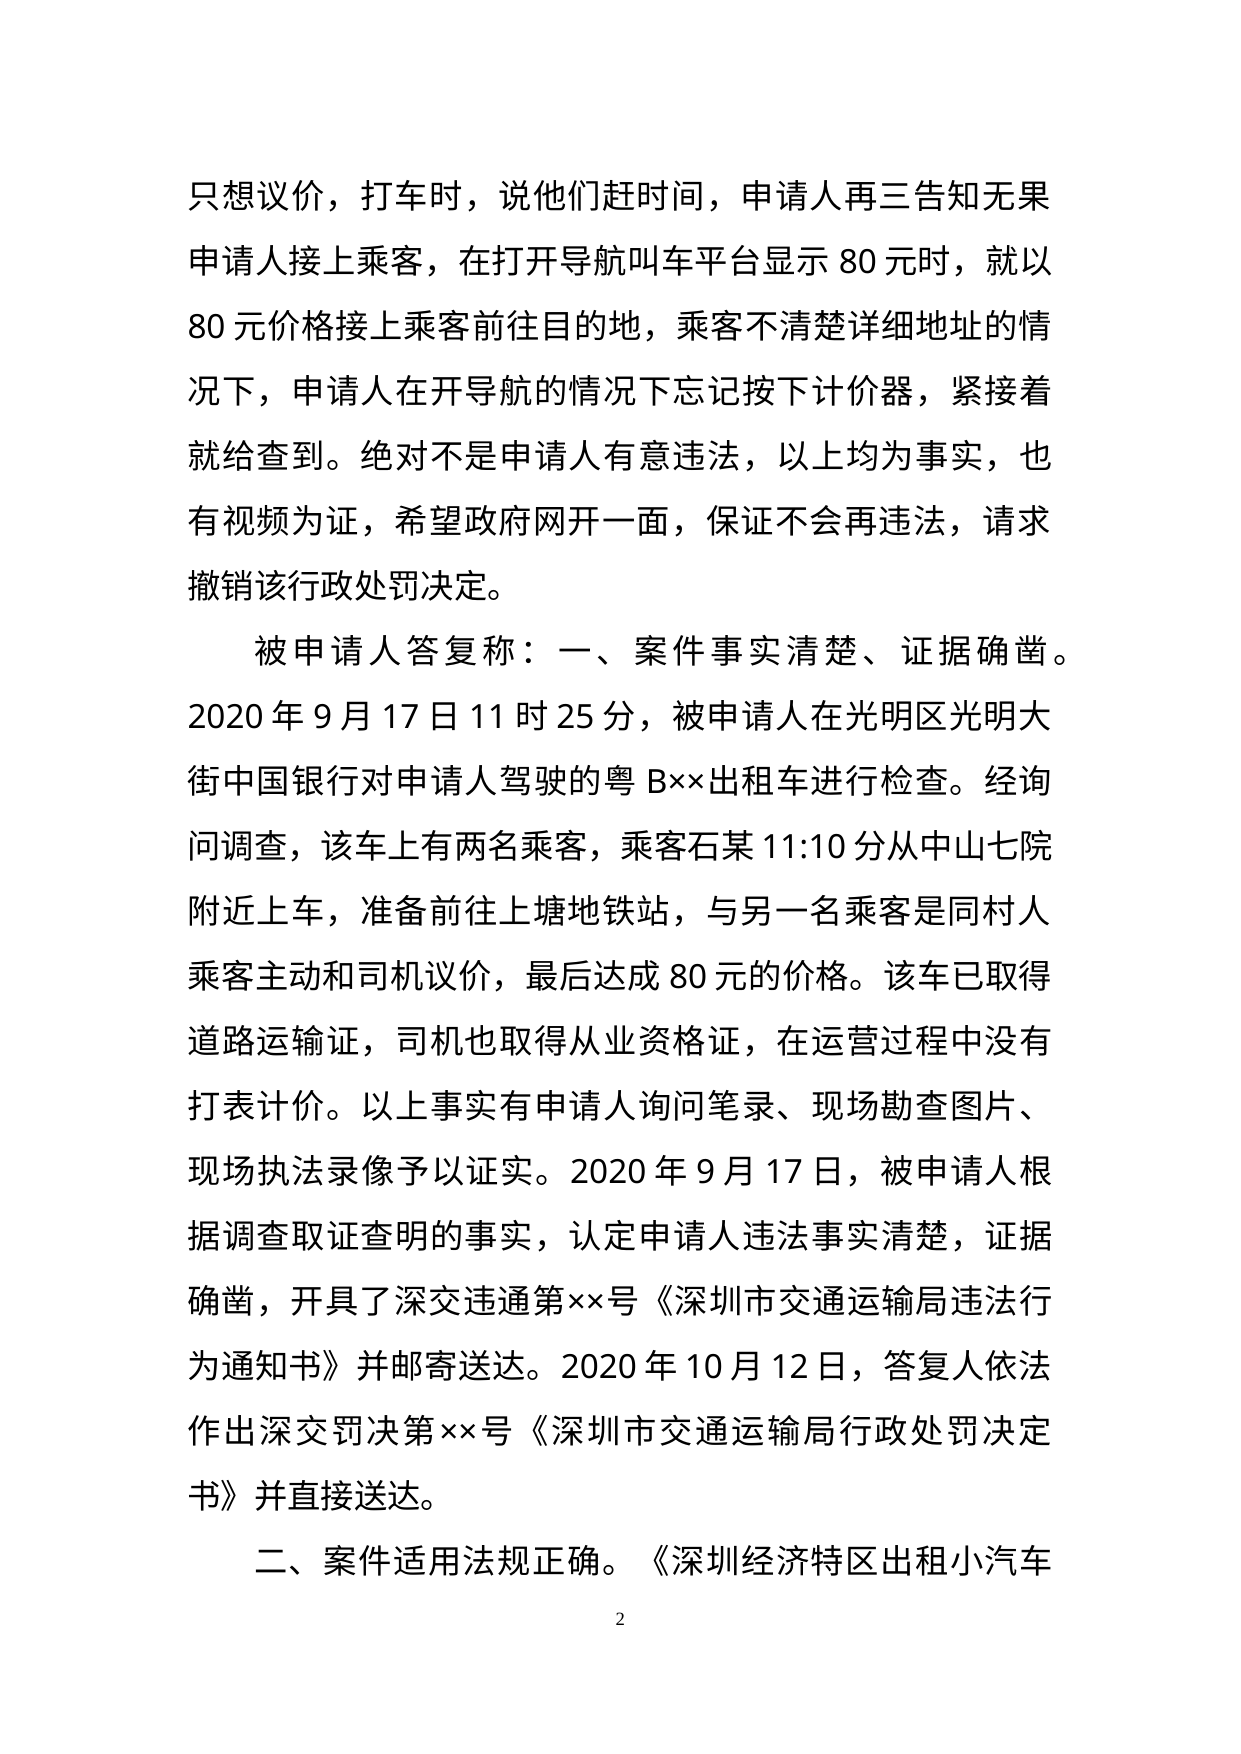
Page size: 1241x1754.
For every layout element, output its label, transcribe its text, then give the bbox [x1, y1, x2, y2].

text 被申请人答复称：一、案件事实清楚、证据确凿。2020年9月17日11时25分，被申请人在光明区光明大街中国银行对申请人驾驶的粤B××出租车进行检查。经询问调查，该车上有两名乘客，乘客石某11:10分从中山七院附近上车，准备前往上塘地铁站，与另一名乘客是同村人，乘客主动和司机议价，最后达成80元的价格。该车已取得道路运输证，司机也取得从业资格证，在运营过程中没有打表计价。以上事实有申请人询问笔录、现场勘查图片、现场执法录像予以证实。2020年9月17日，被申请人根据调查取证查明的事实，认定申请人违法事实清楚，证据确凿，开具了深交违通第××号《深圳市交通运输局违法行为通知书》并邮寄送达。2020年10月12日，答复人依法作出深交罚决第××号《深圳市交通运输局行政处罚决定书》并直接送达。 [187, 617, 1053, 1527]
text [187, 1527, 1053, 1592]
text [187, 162, 1053, 617]
